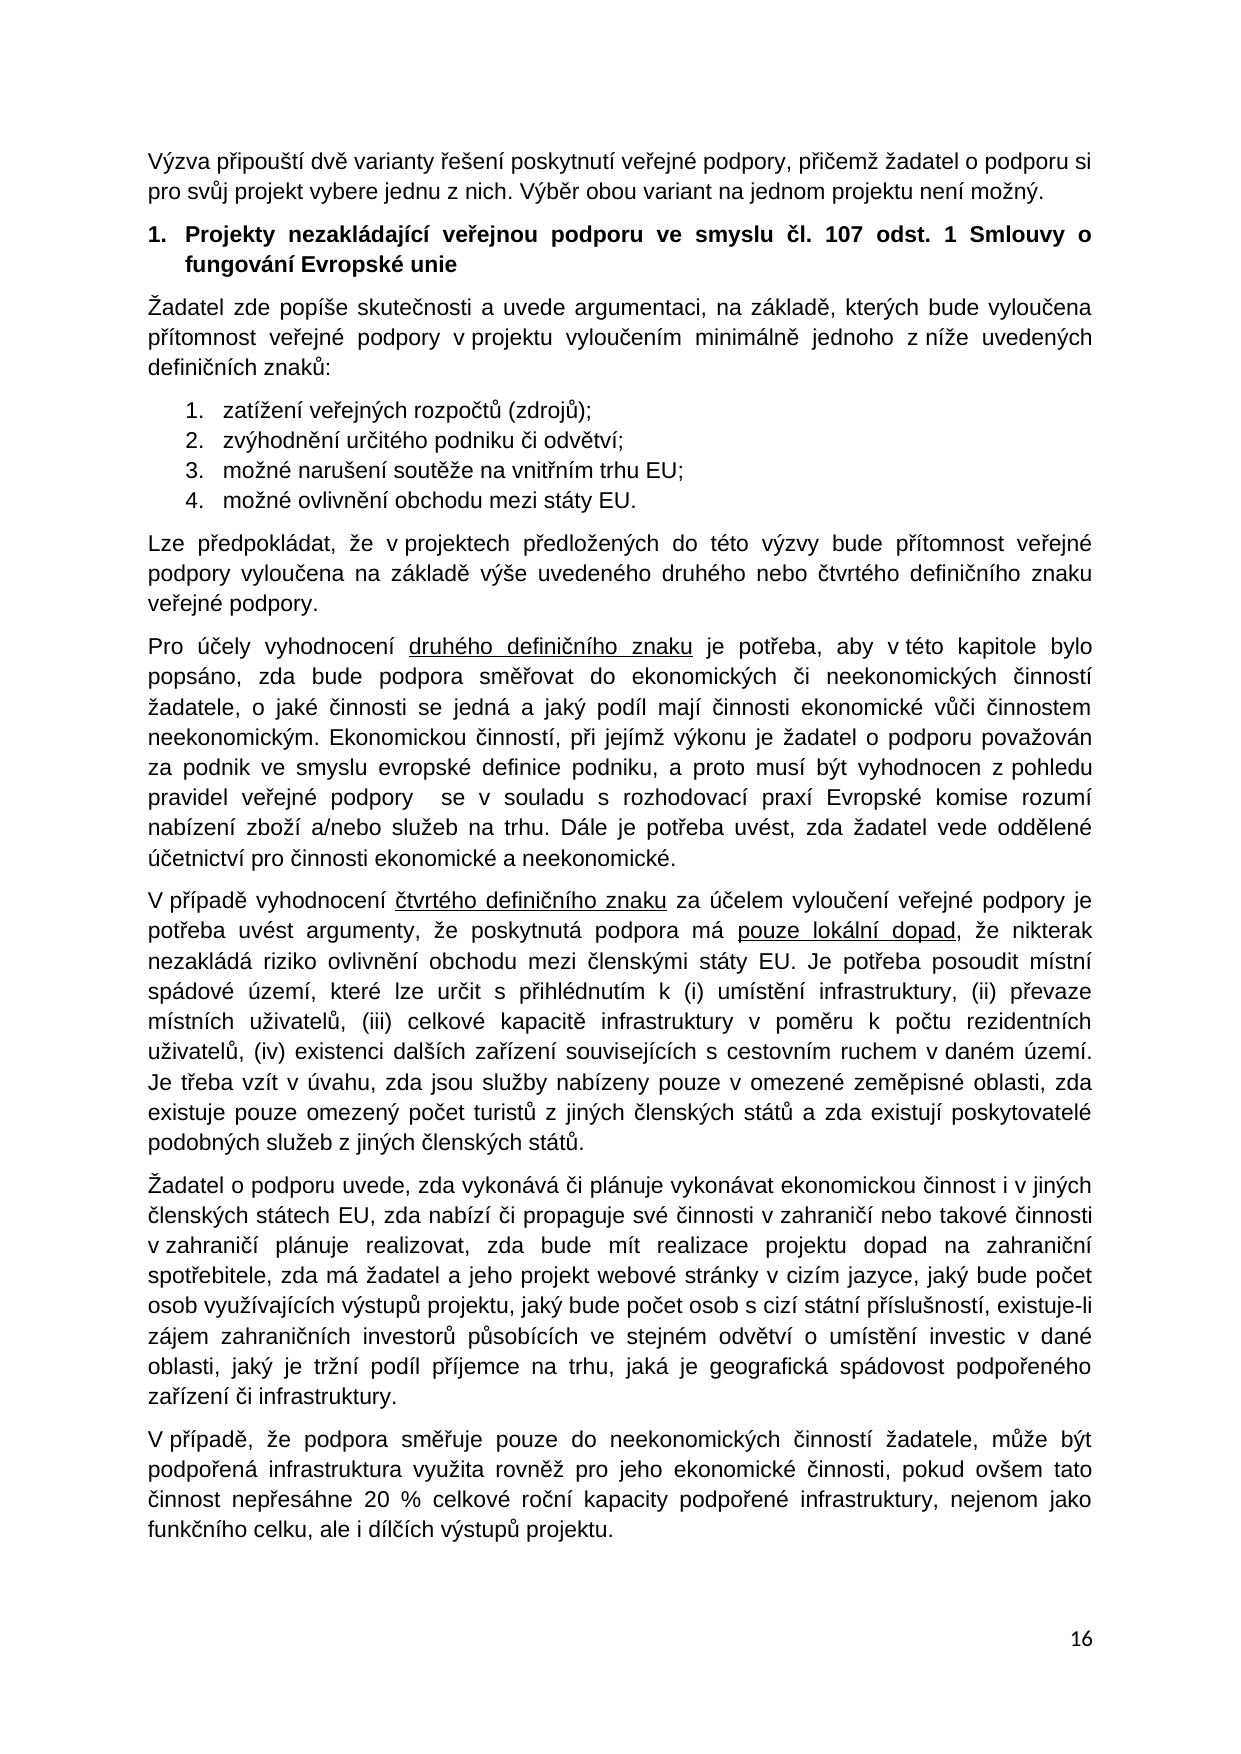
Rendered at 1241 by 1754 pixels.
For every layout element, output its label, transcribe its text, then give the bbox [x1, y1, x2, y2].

text V případě, že podpora směřuje pouze do neekonomických činností žadatele, může být podpořená infrastruktura využita rovněž pro jeho ekonomické činnosti, pokud ovšem tato činnost nepřesáhne 20 % celkové roční kapacity podpořené infrastruktury, nejenom jako funkčního celku, ale i dílčích výstupů projektu. [148, 1426, 1093, 1543]
list možné narušení soutěže na vnitřním trhu EU; [185, 457, 1093, 483]
text Výzva připouští dvě varianty řešení poskytnutí veřejné podpory, přičemž žadatel o podporu si pro svůj projekt vybere jednu z nich. Výběr obou variant na jednom projektu není možný. [148, 148, 1093, 204]
text Pro účely vyhodnocení druhého definičního znaku je potřeba, aby v této kapitole bylo popsáno, zda bude podpora směřovat do ekonomických či neekonomických činností žadatele, o jaké činnosti se jedná a jaký podíl mají činnosti ekonomické vůči činnostem neekonomickým. Ekonomickou činností, při jejímž výkonu je žadatel o podporu považován za podnik ve smyslu evropské definice podniku, a proto musí být vyhodnocen z pohledu pravidel veřejné podpory se v souladu s rozhodovací praxí Evropské komise rozumí nabízení zboží a/nebo služeb na trhu. Dále je potřeba uvést, zda žadatel vede oddělené účetnictví pro činnosti ekonomické a neekonomické. [148, 633, 1093, 871]
text Lze předpokládat, že v projektech předložených do této výzvy bude přítomnost veřejné podpory vyloučena na základě výše uvedeného druhého nebo čtvrtého definičního znaku veřejné podpory. [148, 530, 1093, 617]
text V případě vyhodnocení čtvrtého definičního znaku za účelem vyloučení veřejné podpory je potřeba uvést argumenty, že poskytnutá podpora má pouze lokální dopad, že nikterak nezakládá riziko ovlivnění obchodu mezi členskými státy EU. Je potřeba posoudit místní spádové území, které lze určit s přihlédnutím k (i) umístění infrastruktury, (ii) převaze místních uživatelů, (iii) celkové kapacitě infrastruktury v poměru k počtu rezidentních uživatelů, (iv) existenci dalších zařízení souvisejících s cestovním ruchem v daném území. Je třeba vzít v úvahu, zda jsou služby nabízeny pouze v omezené zeměpisné oblasti, zda existuje pouze omezený počet turistů z jiných členských států a zda existují poskytovatelé podobných služeb z jiných členských států. [148, 887, 1093, 1155]
list zvýhodnění určitého podniku či odvětví; [185, 427, 1093, 453]
text Žadatel o podporu uvede, zda vykonává či plánuje vykonávat ekonomickou činnost i v jiných členských státech EU, zda nabízí či propaguje své činnosti v zahraničí nebo takové činnosti v zahraničí plánuje realizovat, zda bude mít realizace projektu dopad na zahraniční spotřebitele, zda má žadatel a jeho projekt webové stránky v cizím jazyce, jaký bude počet osob využívajících výstupů projektu, jaký bude počet osob s cizí státní příslušností, existuje-li zájem zahraničních investorů působících ve stejném odvětví o umístění investic v dané oblasti, jaký je tržní podíl příjemce na trhu, jaká je geografická spádovost podpořeného zařízení či infrastruktury. [148, 1172, 1093, 1409]
list zatížení veřejných rozpočtů (zdrojů); [185, 397, 1093, 423]
text Žadatel zde popíše skutečnosti a uvede argumentaci, na základě, kterých bude vyloučena přítomnost veřejné podpory v projektu vyloučením minimálně jednoho z níže uvedených definičních znaků: [148, 293, 1093, 380]
list Projekty nezakládající veřejnou podporu ve smyslu čl. 107 odst. 1 Smlouvy o fungování Evropské unie [148, 221, 1093, 277]
list možné ovlivnění obchodu mezi státy EU. [185, 487, 1093, 513]
